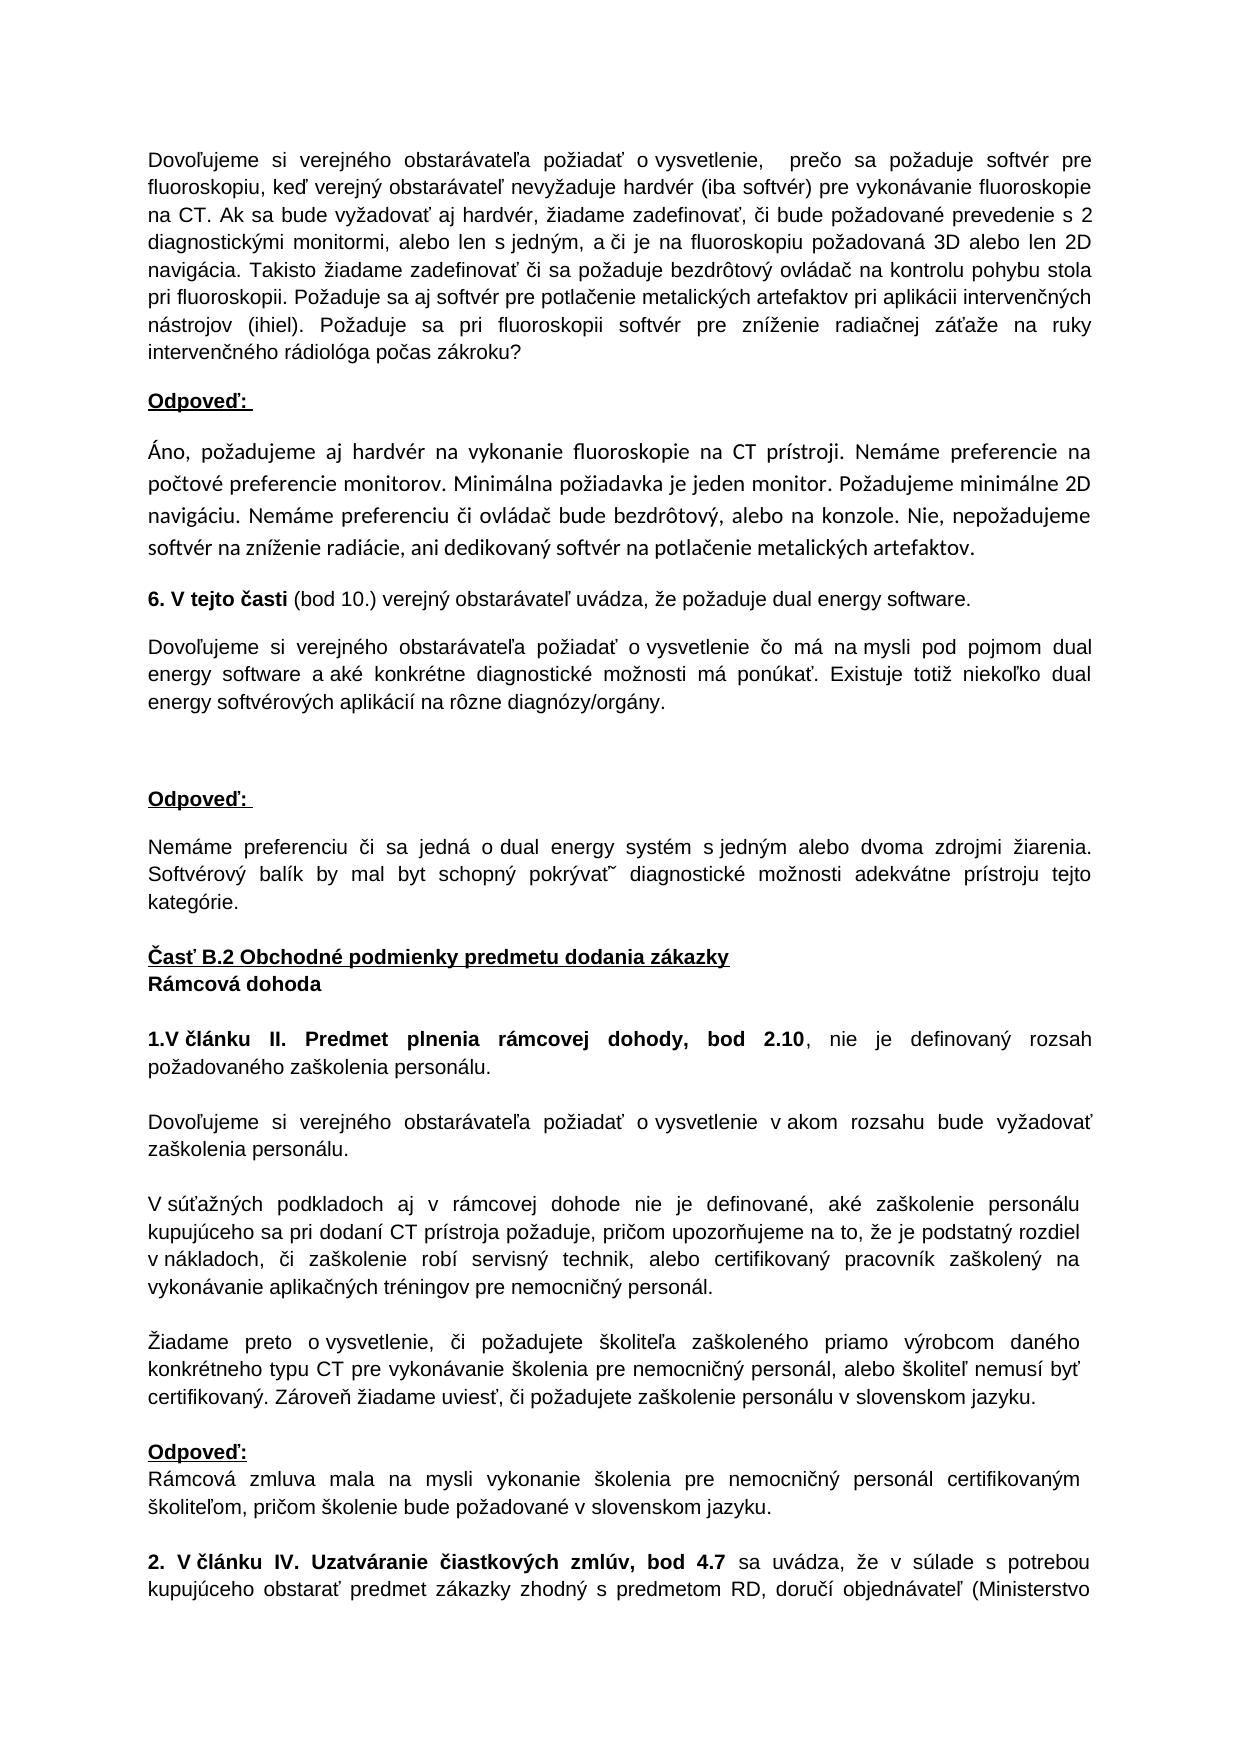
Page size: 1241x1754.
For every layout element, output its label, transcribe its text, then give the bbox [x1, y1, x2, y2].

text Odpoveď: [148, 786, 1091, 810]
text 1.V článku II. Predmet plnenia rámcovej dohody, bod 2.10, nie je definovaný rozsah požadovaného zaškolenia personálu. [148, 1027, 1093, 1079]
text Dovoľujeme si verejného obstarávateľa požiadať o vysvetlenie, prečo sa požaduje softvér pre fluoroskopiu, keď verejný obstarávateľ nevyžaduje hardvér (iba softvér) pre vykonávanie fluoroskopie na CT. Ak sa bude vyžadovať aj hardvér, žiadame zadefinovať, či bude požadované prevedenie s 2 diagnostickými monitormi, alebo len s jedným, a či je na fluoroskopiu požadovaná 3D alebo len 2D navigácia. Takisto žiadame zadefinovať či sa požaduje bezdrôtový ovládač na kontrolu pohybu stola pri fluoroskopii. Požaduje sa aj softvér pre potlačenie metalických artefaktov pri aplikácii intervenčných nástrojov (ihiel). Požaduje sa pri fluoroskopii softvér pre zníženie radiačnej záťaže na ruky intervenčného rádiológa počas zákroku? [148, 148, 1093, 364]
text Rámcová dohoda [148, 972, 1093, 996]
text Časť B.2 Obchodné podmienky predmetu dodania zákazky [148, 945, 1093, 969]
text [148, 1550, 1091, 1601]
text Dovoľujeme si verejného obstarávateľa požiadať o vysvetlenie v akom rozsahu bude vyžadovať zaškolenia personálu. [148, 1110, 1093, 1161]
text V súťažných podkladoch aj v rámcovej dohode nie je definované, aké zaškolenie personálu kupujúceho sa pri dodaní CT prístroja požaduje, pričom upozorňujeme na to, že je podstatný rozdiel v nákladoch, či zaškolenie robí servisný technik, alebo certifikovaný pracovník zaškolený na vykonávanie aplikačných tréningov pre nemocničný personál. [148, 1192, 1081, 1299]
text 6. V tejto časti (bod 10.) verejný obstarávateľ uvádza, že požaduje dual energy software. [148, 586, 1093, 610]
text Dovoľujeme si verejného obstarávateľa požiadať o vysvetlenie čo má na mysli pod pojmom dual energy software a aké konkrétne diagnostické možnosti má ponúkať. Existuje totiž niekoľko dual energy softvérových aplikácií na rôzne diagnózy/orgány. [148, 635, 1093, 714]
text Odpoveď: [148, 1440, 1081, 1464]
text Nemáme preferenciu či sa jedná o dual energy systém s jedným alebo dvoma zdrojmi žiarenia. Softvérový balík by mal byt schopný pokrývaťˇ diagnostické možnosti adekvátne prístroju tejto kategórie. [148, 835, 1093, 914]
text Rámcová zmluva mala na mysli vykonanie školenia pre nemocničný personál certifikovaným školiteľom, pričom školenie bude požadované v slovenskom jazyku. [148, 1467, 1081, 1519]
text Áno, požadujeme aj hardvér na vykonanie fluoroskopie na CT prístroji. Nemáme preferencie na počtové preferencie monitorov. Minimálna požiadavka je jeden monitor. Požadujeme minimálne 2D navigáciu. Nemáme preferenciu či ovládač bude bezdrôtový, alebo na konzole. Nie, nepožadujeme softvér na zníženie radiácie, ani dedikovaný softvér na potlačenie metalických artefaktov. [148, 437, 1093, 561]
text Odpoveď: [148, 388, 1091, 412]
text Žiadame preto o vysvetlenie, či požadujete školiteľa zaškoleného priamo výrobcom daného konkrétneho typu CT pre vykonávanie školenia pre nemocničný personál, alebo školiteľ nemusí byť certifikovaný. Zároveň žiadame uviesť, či požadujete zaškolenie personálu v slovenskom jazyku. [148, 1330, 1081, 1409]
